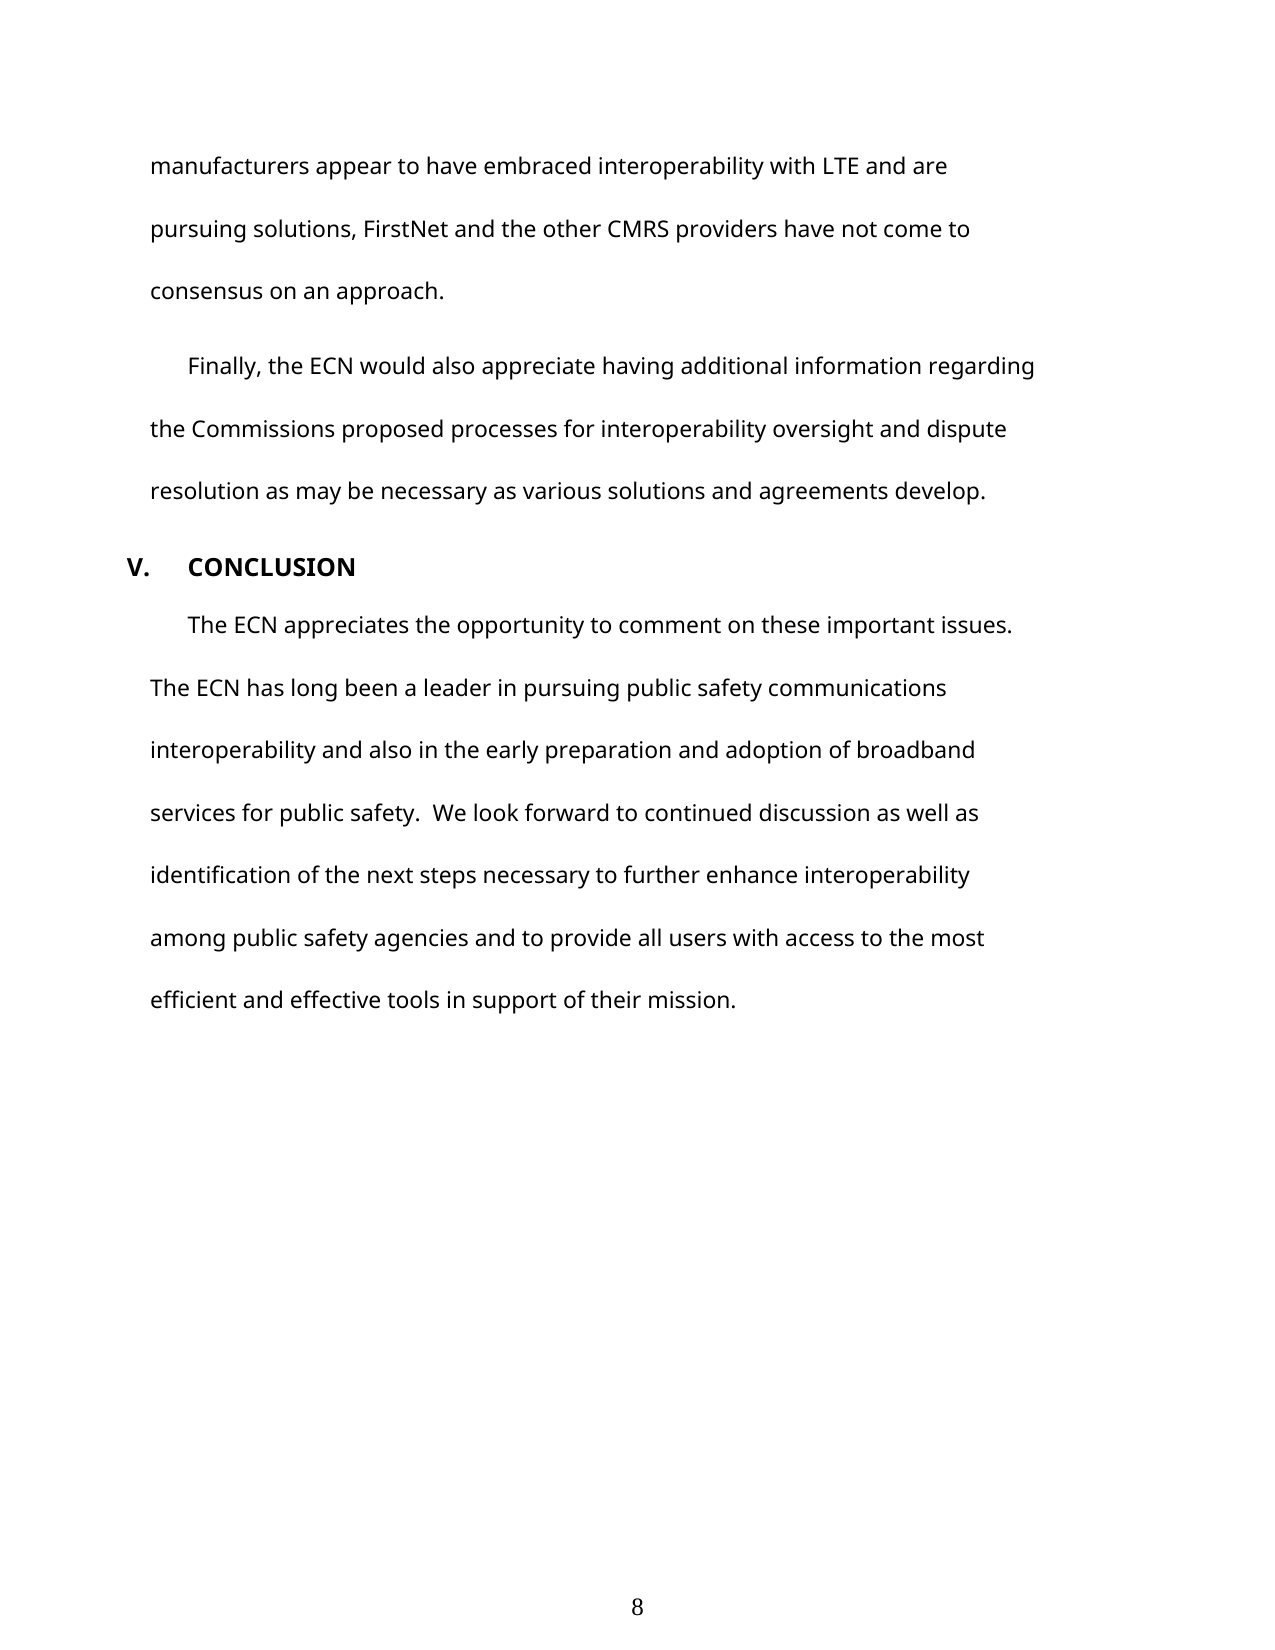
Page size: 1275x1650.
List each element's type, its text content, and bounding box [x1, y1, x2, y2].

text The ECN appreciates the opportunity to comment on these important issues. The ECN has long been a leader in pursuing public safety communications interoperability and also in the early preparation and adoption of broadband services for public safety. We look forward to continued discussion as well as identification of the next steps necessary to further enhance interoperability among public safety agencies and to provide all users with access to the most efficient and effective tools in support of their mission. [150, 609, 1050, 1015]
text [150, 150, 1050, 306]
text Finally, the ECN would also appreciate having additional information regarding the Commissions proposed processes for interoperability oversight and dispute resolution as may be necessary as various solutions and agreements develop. [150, 350, 1050, 506]
list CONCLUSION [150, 550, 1050, 584]
